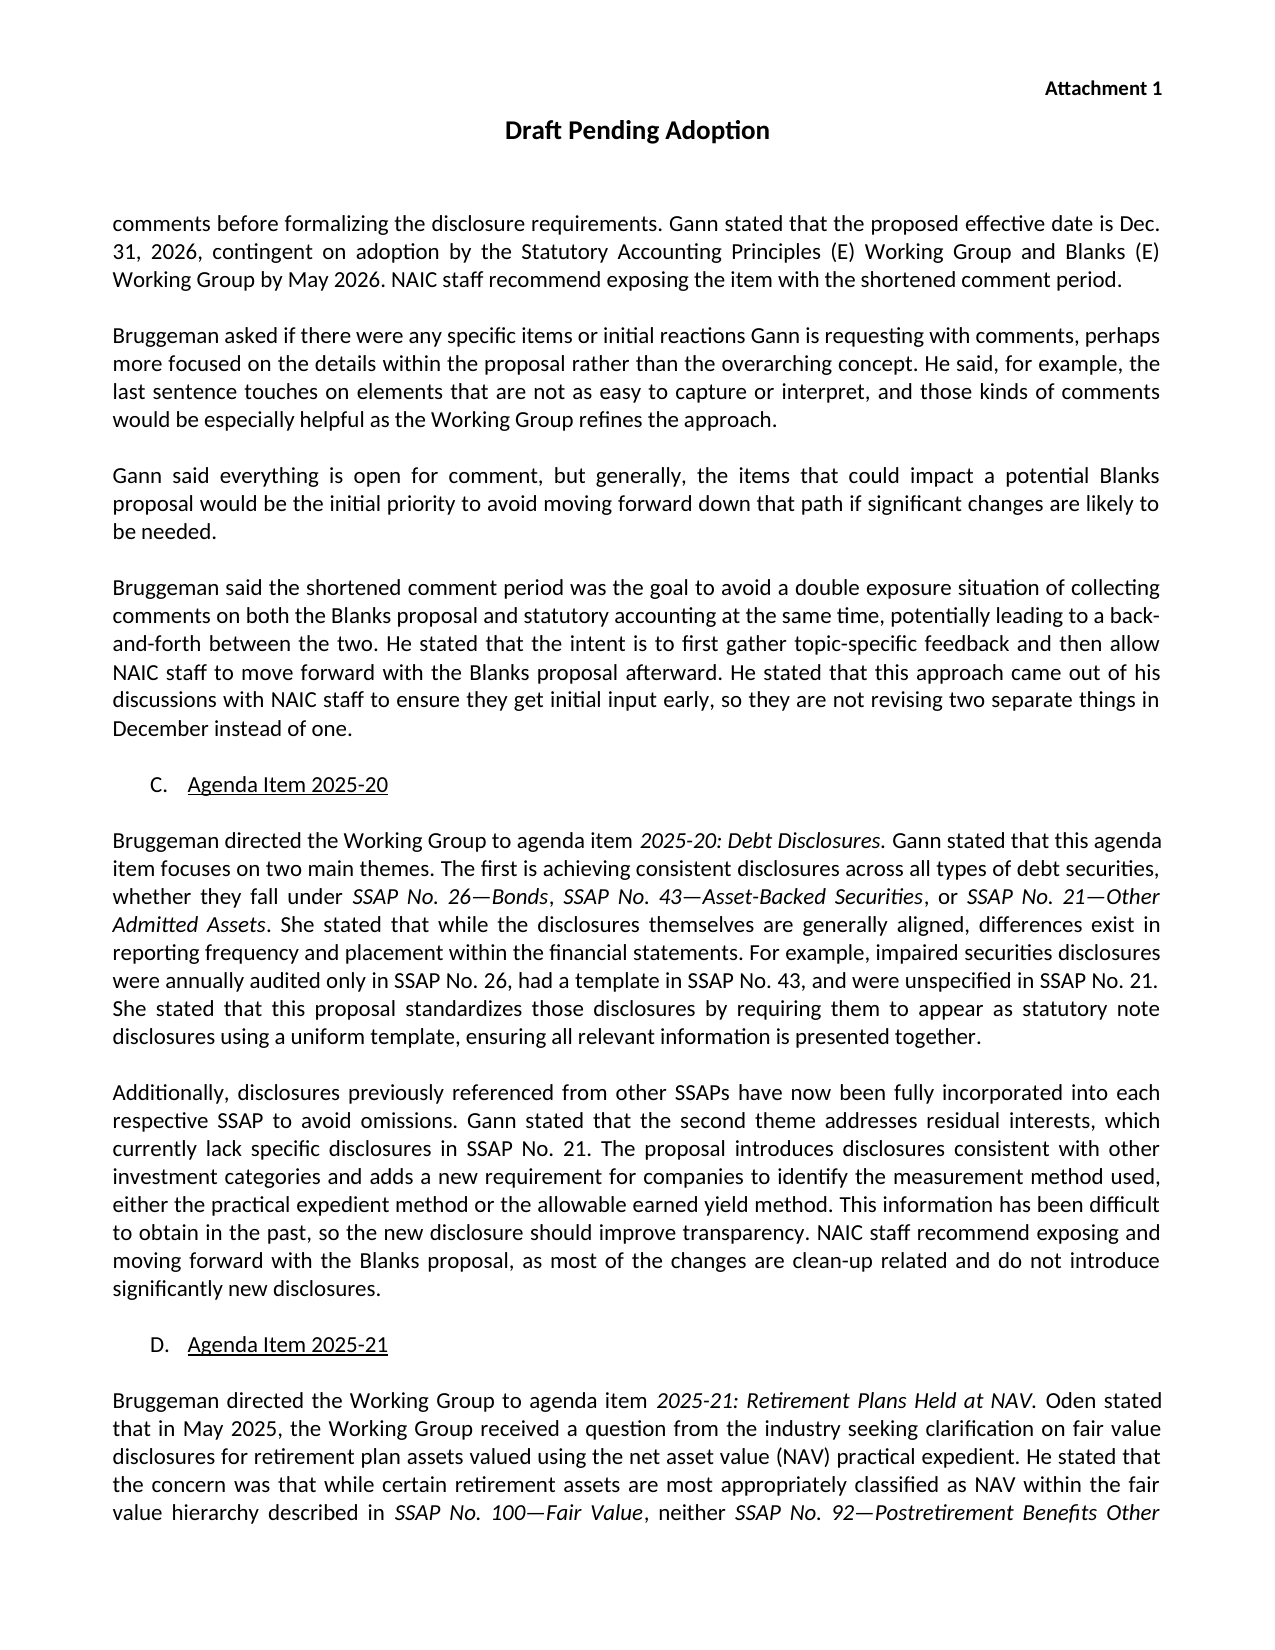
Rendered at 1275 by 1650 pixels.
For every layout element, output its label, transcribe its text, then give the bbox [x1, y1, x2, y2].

text Gann said everything is open for comment, but generally, the items that could impact a potential Blanks proposal would be the initial priority to avoid moving forward down that path if significant changes are likely to be needed. [112, 461, 1162, 546]
text Bruggeman said the shortened comment period was the goal to avoid a double exposure situation of collecting comments on both the Blanks proposal and statutory accounting at the same time, potentially leading to a back-and-forth between the two. He stated that the intent is to first gather topic-specific feedback and then allow NAIC staff to move forward with the Blanks proposal afterward. He stated that this approach came out of his discussions with NAIC staff to ensure they get initial input early, so they are not revising two separate things in December instead of one. [112, 573, 1162, 742]
text Additionally, disclosures previously referenced from other SSAPs have now been fully incorporated into each respective SSAP to avoid omissions. Gann stated that the second theme addresses residual interests, which currently lack specific disclosures in SSAP No. 21. The proposal introduces disclosures consistent with other investment categories and adds a new requirement for companies to identify the measurement method used, either the practical expedient method or the allowable earned yield method. This information has been difficult to obtain in the past, so the new disclosure should improve transparency. NAIC staff recommend exposing and moving forward with the Blanks proposal, as most of the changes are clean-up related and do not introduce significantly new disclosures. [112, 1078, 1162, 1302]
list Agenda Item 2025-21 [150, 1330, 1162, 1358]
text Bruggeman directed the Working Group to agenda item 2025-20: Debt Disclosures. Gann stated that this agenda item focuses on two main themes. The first is achieving consistent disclosures across all types of debt securities, whether they fall under SSAP No. 26—Bonds, SSAP No. 43—Asset-Backed Securities, or SSAP No. 21—Other Admitted Assets. She stated that while the disclosures themselves are generally aligned, differences exist in reporting frequency and placement within the financial statements. For example, impaired securities disclosures were annually audited only in SSAP No. 26, had a template in SSAP No. 43, and were unspecified in SSAP No. 21. She stated that this proposal standardizes those disclosures by requiring them to appear as statutory note disclosures using a uniform template, ensuring all relevant information is presented together. [112, 826, 1162, 1050]
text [112, 209, 1162, 293]
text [112, 1386, 1162, 1526]
list Agenda Item 2025-20 [150, 770, 1162, 798]
text Bruggeman asked if there were any specific items or initial reactions Gann is requesting with comments, perhaps more focused on the details within the proposal rather than the overarching concept. He said, for example, the last sentence touches on elements that are not as easy to capture or interpret, and those kinds of comments would be especially helpful as the Working Group refines the approach. [112, 321, 1162, 433]
